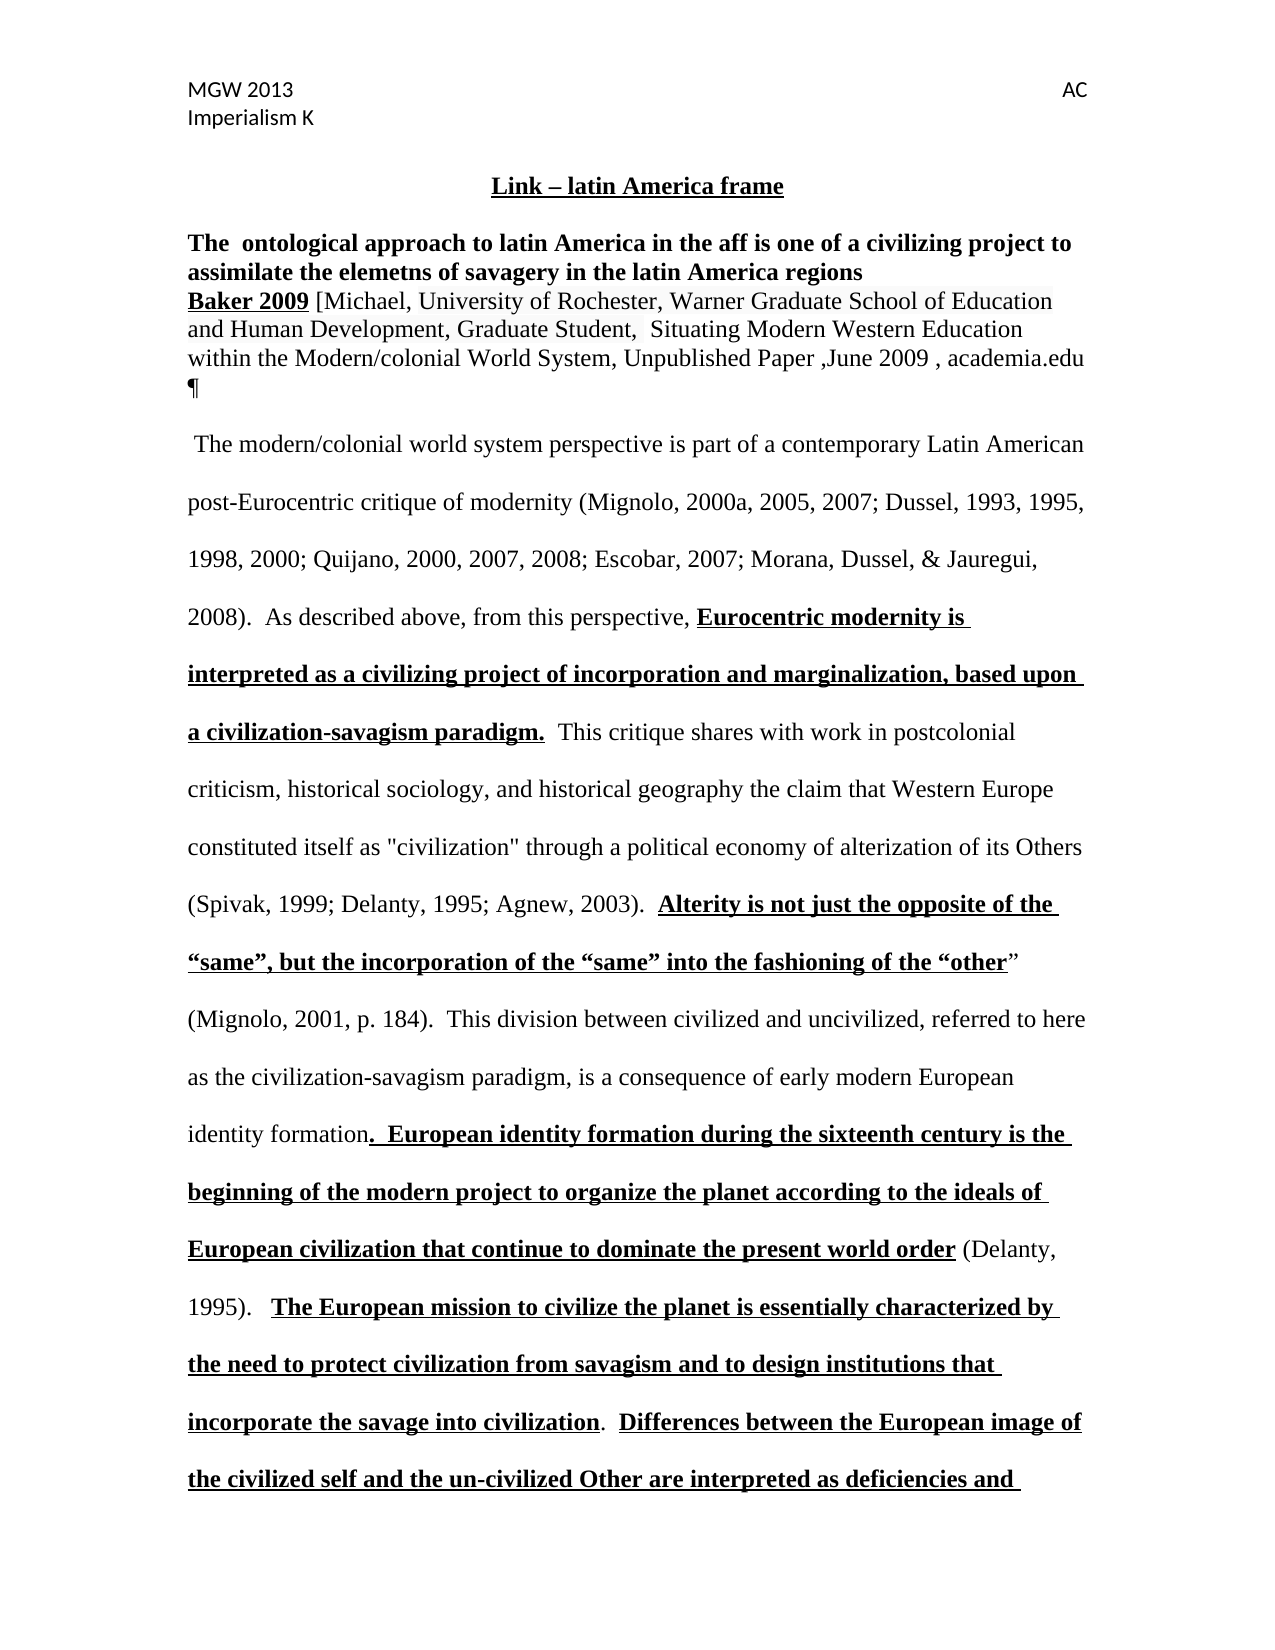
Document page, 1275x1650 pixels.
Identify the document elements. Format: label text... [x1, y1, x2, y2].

text Baker 2009 [Michael, University of Rochester, Warner Graduate School of Education and Human Development, Graduate Student, Situating Modern Western Education within the Modern/colonial World System, Unpublished Paper ,June 2009 , academia.edu [187, 286, 1087, 372]
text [187, 429, 1087, 1493]
text The ontological approach to latin America in the aff is one of a civilizing project to assimilate the elemetns of savagery in the latin America regions [187, 228, 1087, 286]
subtitle Link – latin America frame [187, 171, 1087, 199]
text ¶ [187, 372, 1087, 401]
